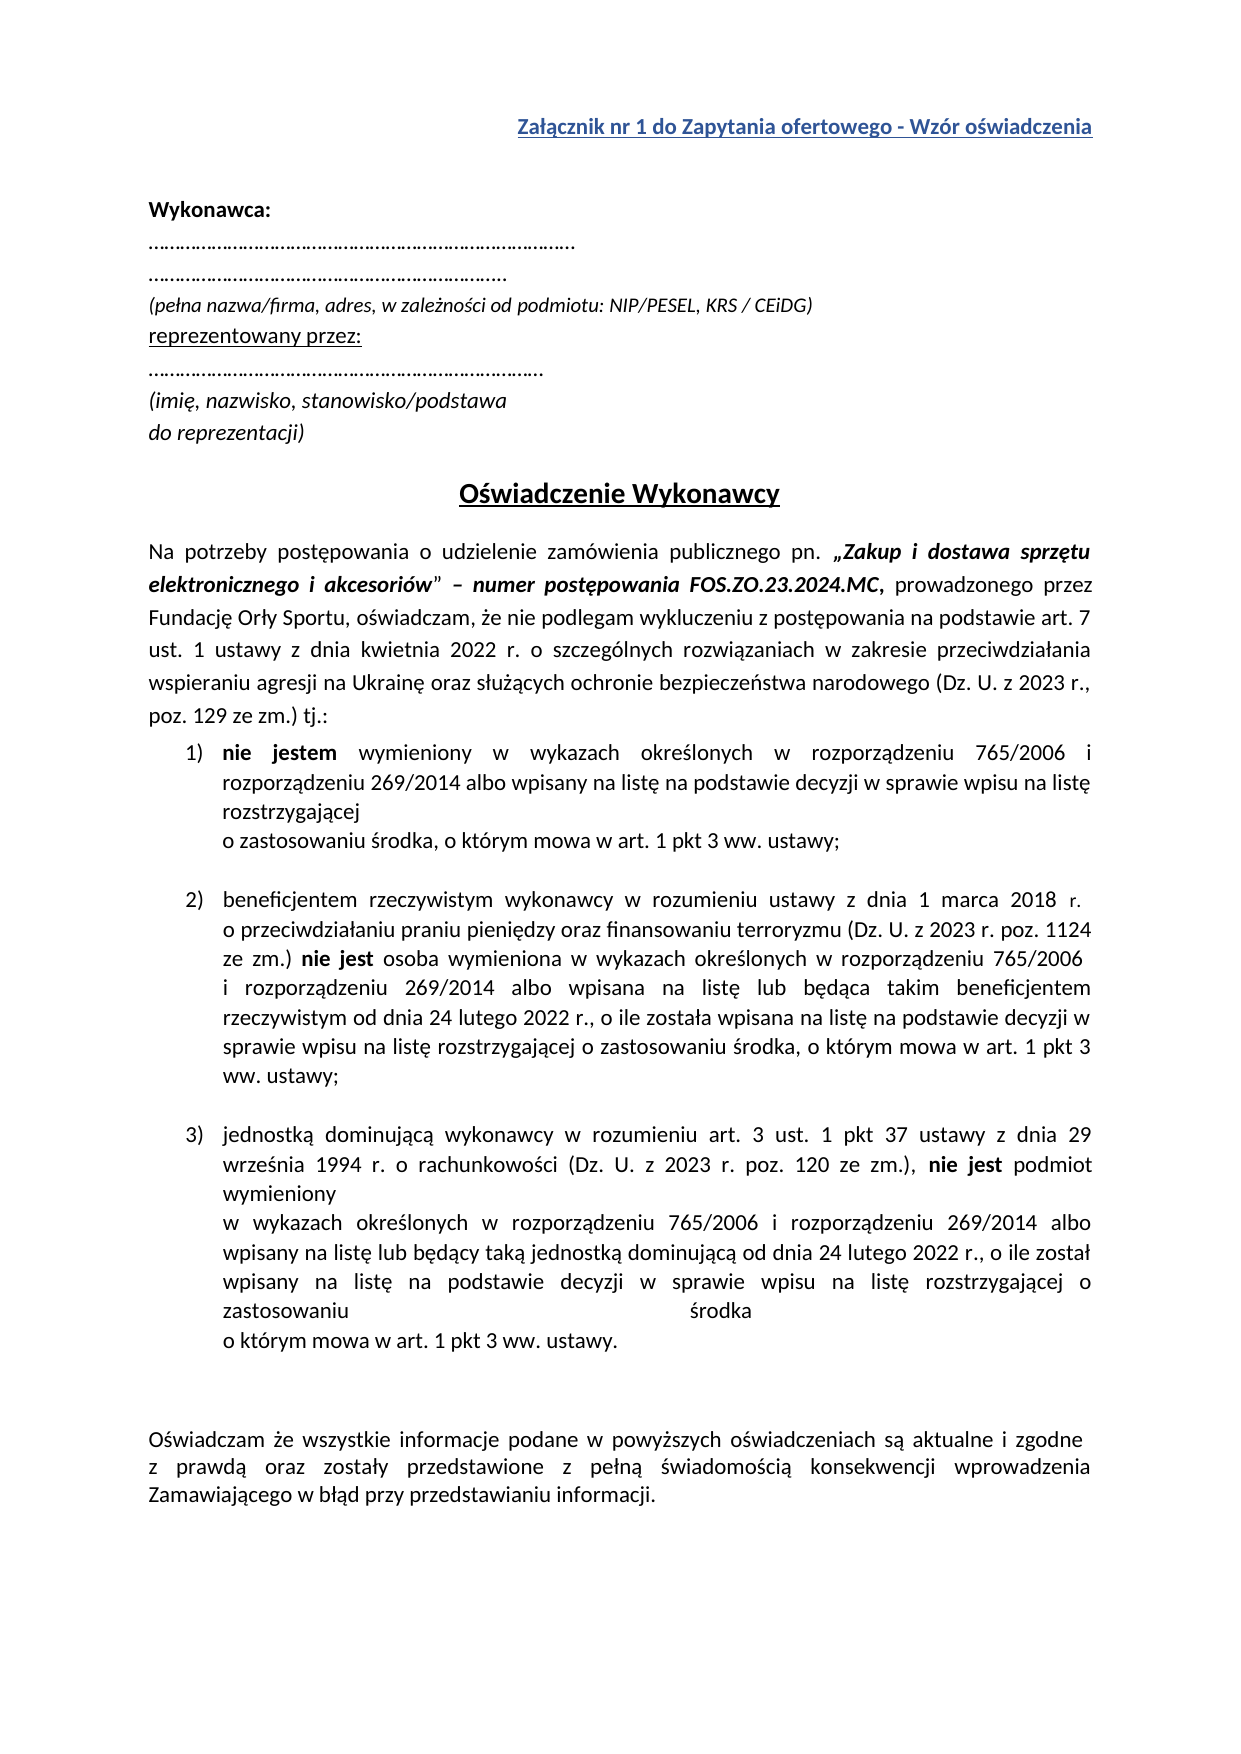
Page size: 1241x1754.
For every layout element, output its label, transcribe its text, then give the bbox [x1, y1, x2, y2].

text reprezentowany przez: [148, 322, 1093, 349]
list jednostką dominującą wykonawcy w rozumieniu art. 3 ust. 1 pkt 37 ustawy z dnia 29 września 1994 r. o rachunkowości (Dz. U. z 2023 r. poz. 120 ze zm.), nie jest podmiot wymieniony w wykazach określonych w rozporządzeniu 765/2006 i rozporządzeniu 269/2014 albo wpisany na listę lub będący taką jednostką dominującą od dnia 24 lutego 2022 r., o ile został wpisany na listę na podstawie decyzji w sprawie wpisu na listę rozstrzygającej o zastosowaniu środka o którym mowa w art. 1 pkt 3 ww. ustawy. [185, 1120, 1093, 1354]
text Załącznik nr 1 do Zapytania ofertowego - Wzór oświadczenia [148, 118, 1093, 139]
text Oświadczam że wszystkie informacje podane w powyższych oświadczeniach są aktualne i zgodne z prawdą oraz zostały przedstawione z pełną świadomością konsekwencji wprowadzenia Zamawiającego w błąd przy przedstawianiu informacji. [148, 1426, 1093, 1508]
text ………………………………………………………………… [148, 354, 1093, 382]
text ……………………………………………………………………… [148, 227, 1093, 255]
text Na potrzeby postępowania o udzielenie zamówienia publicznego pn. „Zakup i dostawa sprzętu elektronicznego i akcesoriów” – numer postępowania FOS.ZO.23.2024.MC, prowadzonego przez Fundację Orły Sportu, oświadczam, że nie podlegam wykluczeniu z postępowania na podstawie art. 7 ust. 1 ustawy z dnia kwietnia 2022 r. o szczególnych rozwiązaniach w zakresie przeciwdziałania wspieraniu agresji na Ukrainę oraz służących ochronie bezpieczeństwa narodowego (Dz. U. z 2023 r., poz. 129 ze zm.) tj.: [148, 537, 1093, 729]
list beneficjentem rzeczywistym wykonawcy w rozumieniu ustawy z dnia 1 marca 2018 r. o przeciwdziałaniu praniu pieniędzy oraz finansowaniu terroryzmu (Dz. U. z 2023 r. poz. 1124 ze zm.) nie jest osoba wymieniona w wykazach określonych w rozporządzeniu 765/2006 i rozporządzeniu 269/2014 albo wpisana na listę lub będąca takim beneficjentem rzeczywistym od dnia 24 lutego 2022 r., o ile została wpisana na listę na podstawie decyzji w sprawie wpisu na listę rozstrzygającej o zastosowaniu środka, o którym mowa w art. 1 pkt 3 ww. ustawy; [185, 885, 1093, 1089]
text (imię, nazwisko, stanowisko/podstawa [148, 386, 1093, 414]
text (pełna nazwa/firma, adres, w zależności od podmiotu: NIP/PESEL, KRS / CEiDG) [148, 292, 1093, 317]
text ………………………………………………………….. [148, 259, 1093, 288]
text do reprezentacji) [148, 418, 1093, 446]
text Oświadczenie Wykonawcy [148, 475, 1091, 510]
list nie jestem wymieniony w wykazach określonych w rozporządzeniu 765/2006 i rozporządzeniu 269/2014 albo wpisany na listę na podstawie decyzji w sprawie wpisu na listę rozstrzygającej o zastosowaniu środka, o którym mowa w art. 1 pkt 3 ww. ustawy; [185, 738, 1093, 854]
text Wykonawca: [148, 195, 1093, 223]
